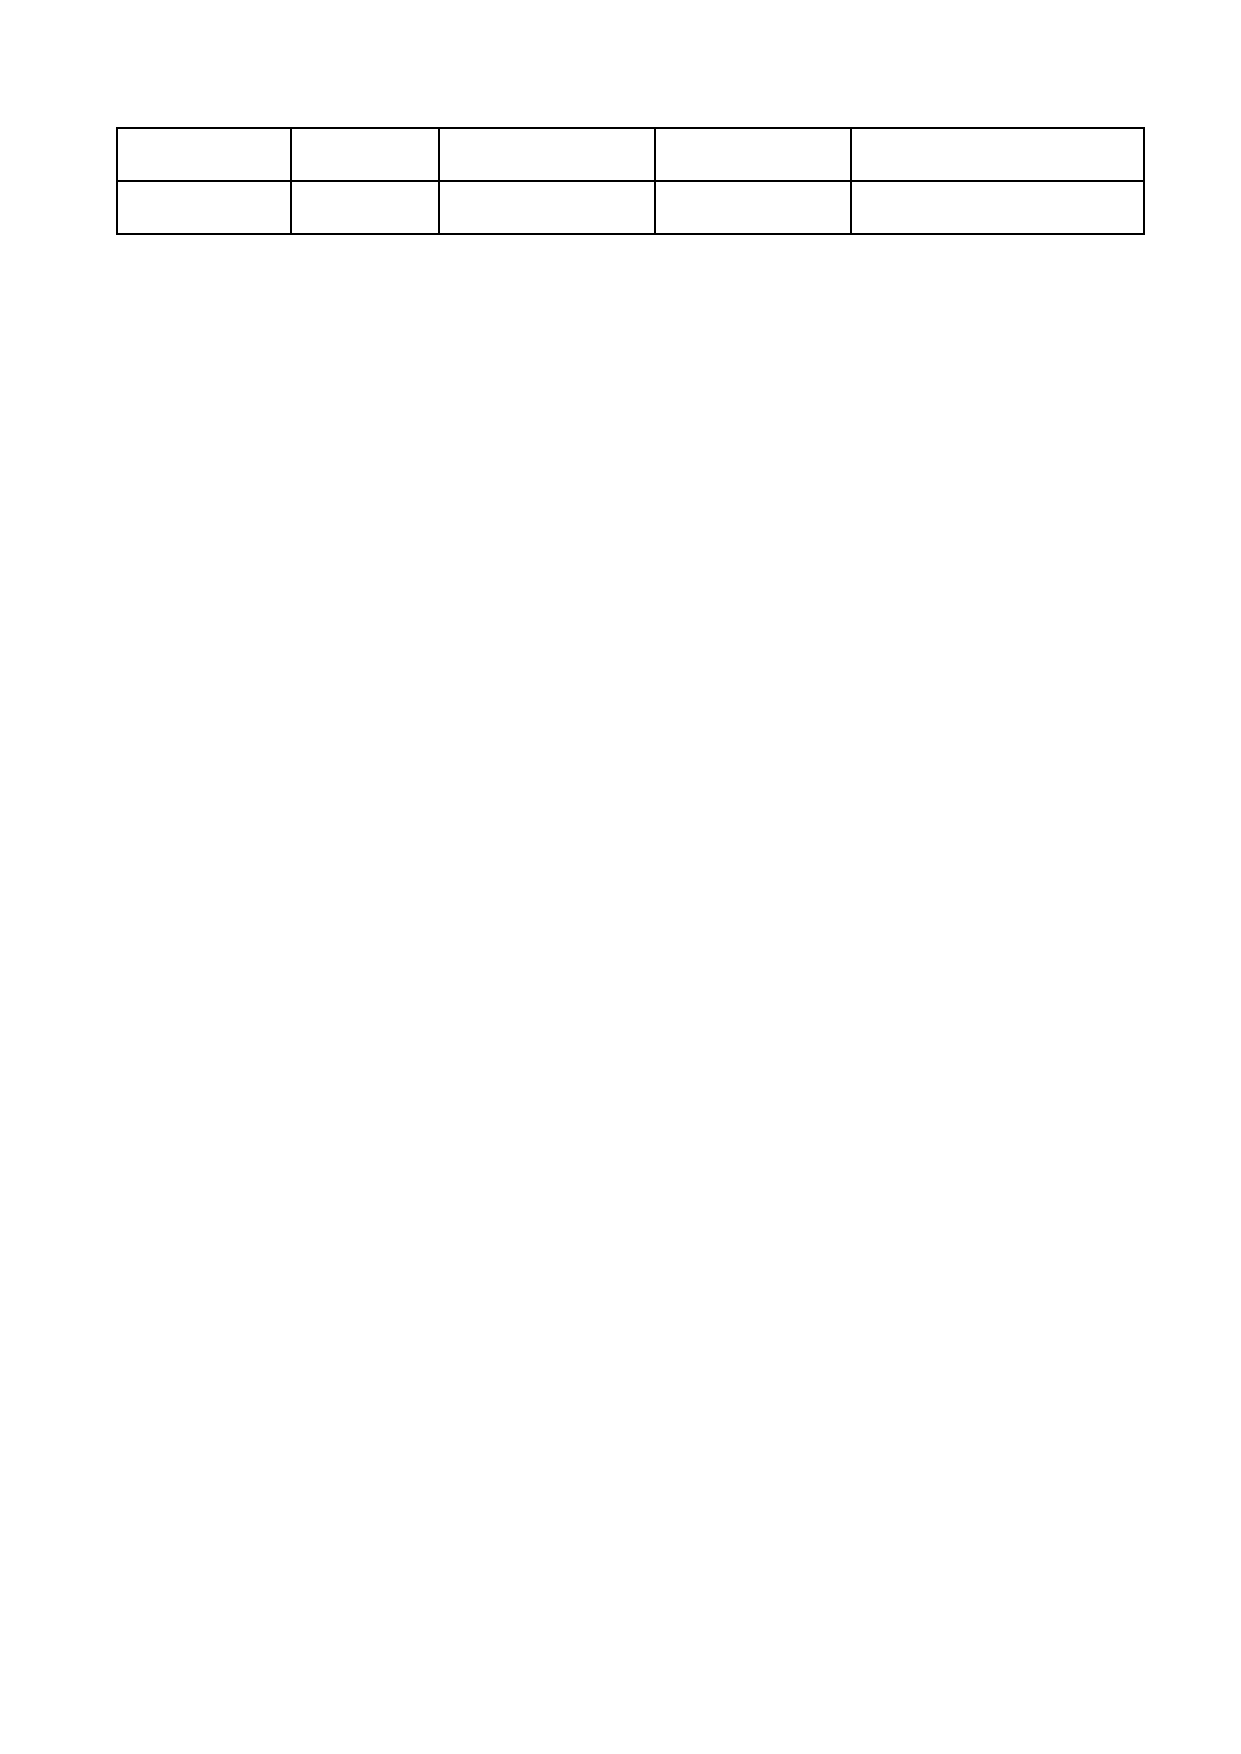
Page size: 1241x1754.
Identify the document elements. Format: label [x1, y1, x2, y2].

table_cell [118, 129, 290, 180]
table_cell [292, 129, 438, 180]
table_cell [852, 129, 1143, 180]
table_cell [852, 182, 1143, 233]
table_cell [292, 182, 438, 233]
table_cell [656, 182, 850, 233]
table_cell [440, 182, 654, 233]
table_cell [656, 129, 850, 180]
table_cell [118, 182, 290, 233]
table_cell [440, 129, 654, 180]
